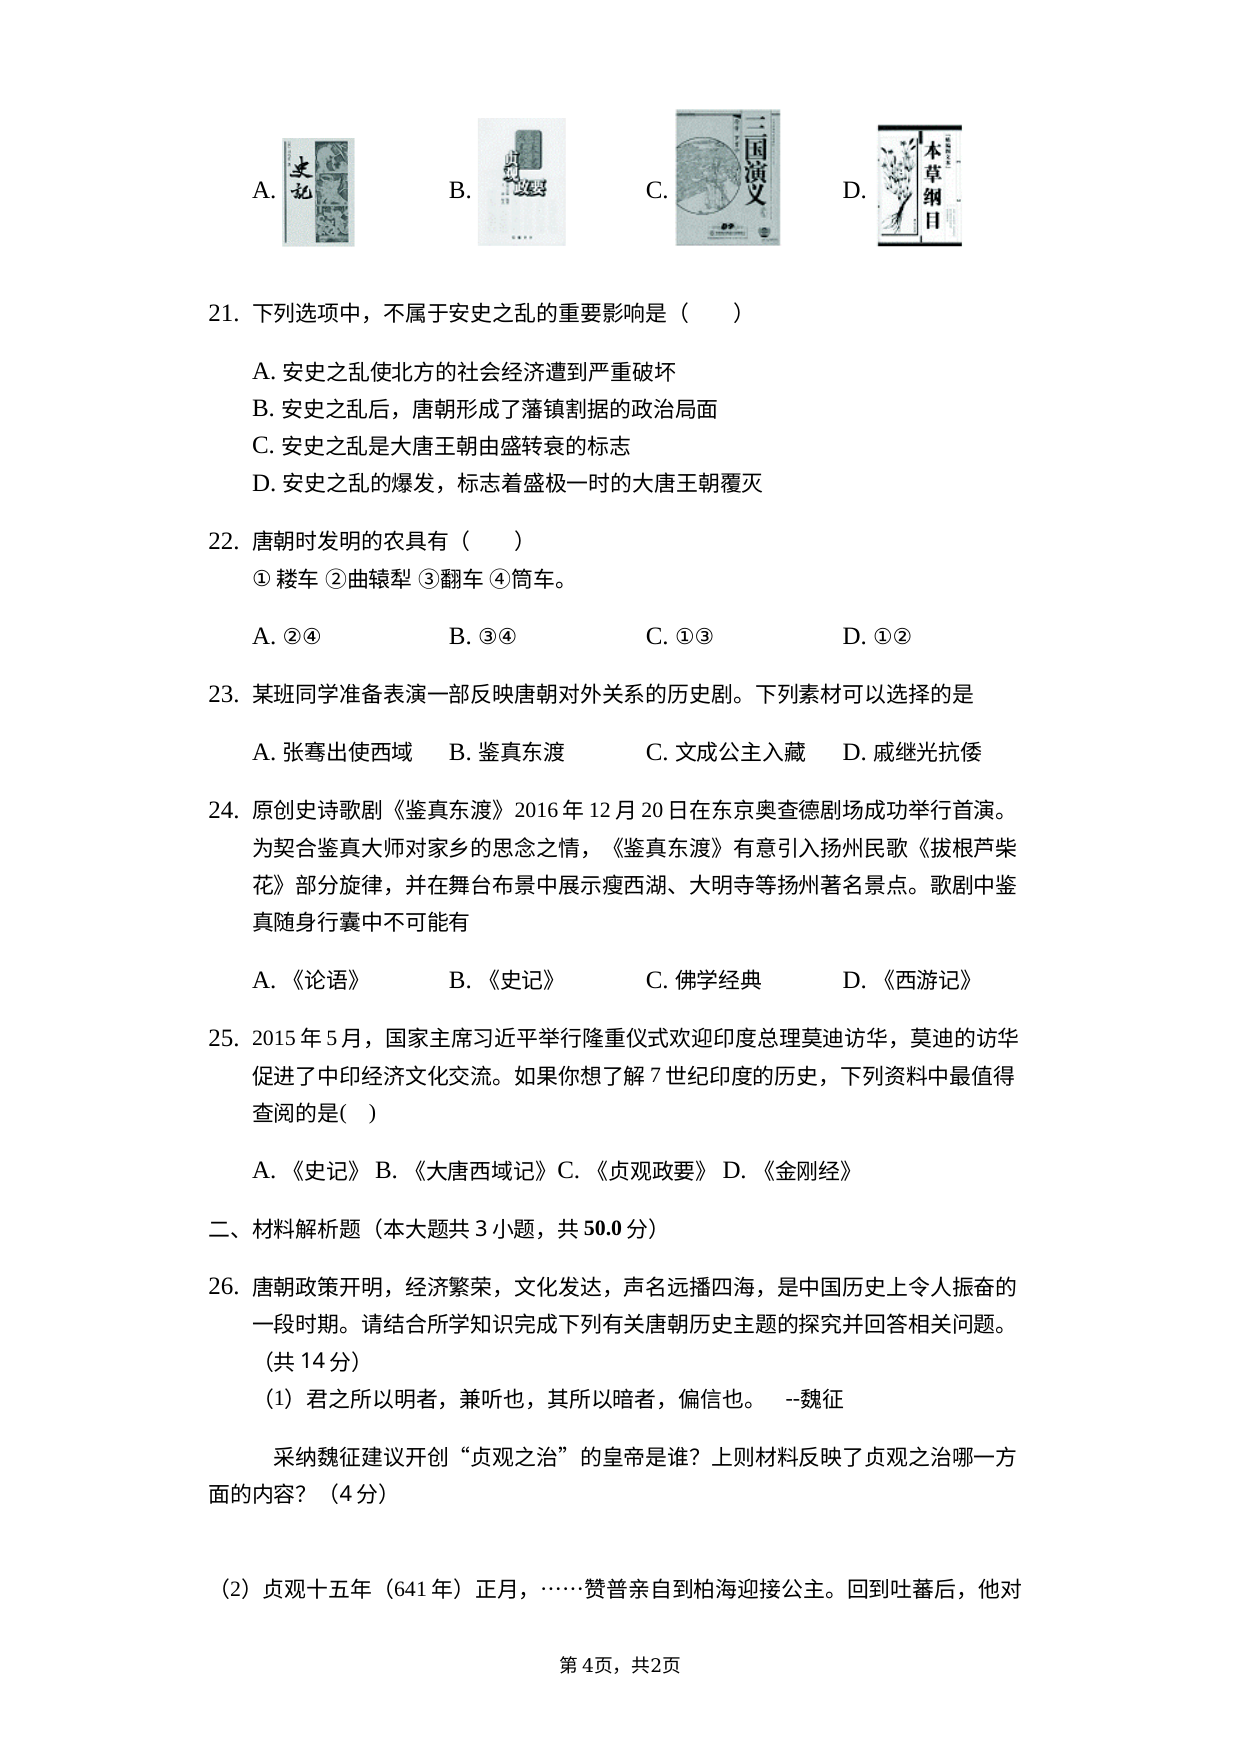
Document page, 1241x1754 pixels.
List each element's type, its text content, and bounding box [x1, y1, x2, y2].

list 下列选项中，不属于安史之乱的重要影响是（ ） [208, 296, 1032, 328]
picture [477, 118, 570, 250]
picture [282, 138, 358, 250]
list 唐朝政策开明，经济繁荣，文化发达，声名远播四海，是中国历史上令人振奋的一段时期。请结合所学知识完成下列有关唐朝历史主题的探究并回答相关问题。（共14分） （1）君之所以明者，兼听也，其所以暗者，偏信也。 --魏征 [208, 1269, 1032, 1414]
list A. 《史记》 B. 《大唐西域记》C. 《贞观政要》 D. 《金刚经》 [252, 1153, 1032, 1186]
list 二、材料解析题（本大题共3小题，共50.0分） [208, 1212, 1032, 1244]
picture [674, 108, 786, 250]
list 采纳魏征建议开创“贞观之治”的皇帝是谁？上则材料反映了贞观之治哪一方面的内容？（4分） [208, 1439, 1032, 1509]
list 原创史诗歌剧《鉴真东渡》2016年12月20日在东京奥查德剧场成功举行首演。为契合鉴真大师对家乡的思念之情，《鉴真东渡》有意引入扬州民歌《拔根芦柴花》部分旋律，并在舞台布景中展示瘦西湖、大明寺等扬州著名景点。歌剧中鉴真随身行囊中不可能有 [208, 793, 1032, 937]
list 2015年5月，国家主席习近平举行隆重仪式欢迎印度总理莫迪访华，莫迪的访华促进了中印经济文化交流。如果你想了解7世纪印度的历史，下列资料中最值得查阅的是( ) [208, 1021, 1032, 1128]
list 某班同学准备表演一部反映唐朝对外关系的历史剧。下列素材可以选择的是 [208, 677, 1032, 709]
picture [872, 120, 967, 250]
list A. 张骞出使西域 B. 鉴真东渡 C. 文成公主入藏 D. 戚继光抗倭 [252, 735, 1032, 767]
list A. 《论语》 B. 《史记》 C. 佛学经典 D. 《西游记》 [252, 963, 1032, 995]
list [208, 1535, 1032, 1604]
list A. 安史之乱使北方的社会经济遭到严重破坏 B. 安史之乱后，唐朝形成了藩镇割据的政治局面 C. 安史之乱是大唐王朝由盛转衰的标志 D. 安史之乱的爆发，标志着盛极一时的大唐王朝覆灭 [252, 354, 1032, 498]
list A. ②④ B. ③④ C. ①③ D. ①② [252, 619, 1032, 652]
list 唐朝时发明的农具有（ ） ①耧车 ②曲辕犁 ③翻车 ④筒车。 [208, 524, 1032, 594]
